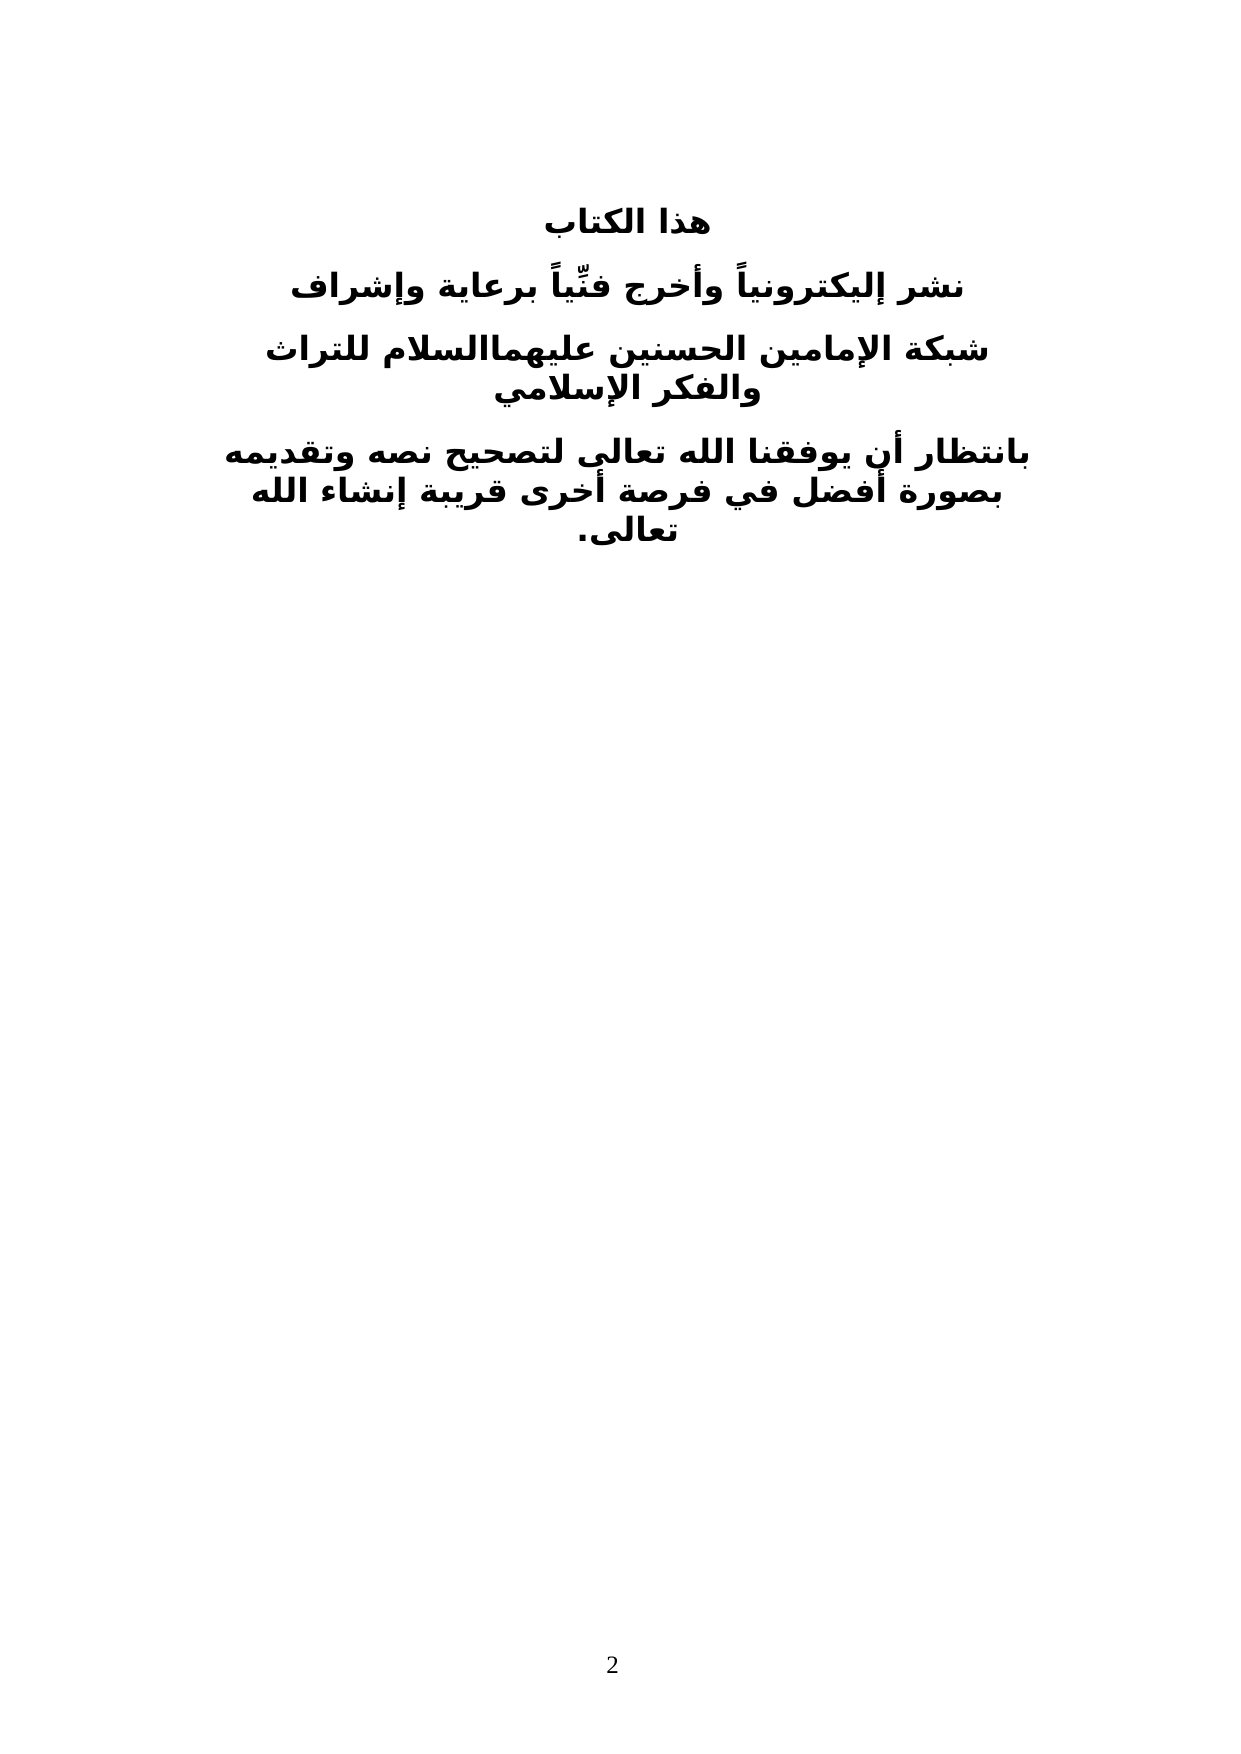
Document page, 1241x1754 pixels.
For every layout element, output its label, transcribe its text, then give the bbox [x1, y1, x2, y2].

text بانتظار أن يوفقنا الله تعالى لتصحيح نصه وتقديمه بصورة أفضل في فرصة أخرى قريبة إنشاء الله تعالى. [222, 433, 1033, 549]
text نشر إليكترونياً وأخرج فنِّياً برعاية وإشراف [222, 266, 1033, 305]
text هذا الكتاب [222, 202, 1033, 241]
text شبكة الإمامين الحسنين عليهما‌السلام للتراث والفكر الإسلامي [222, 330, 1033, 408]
